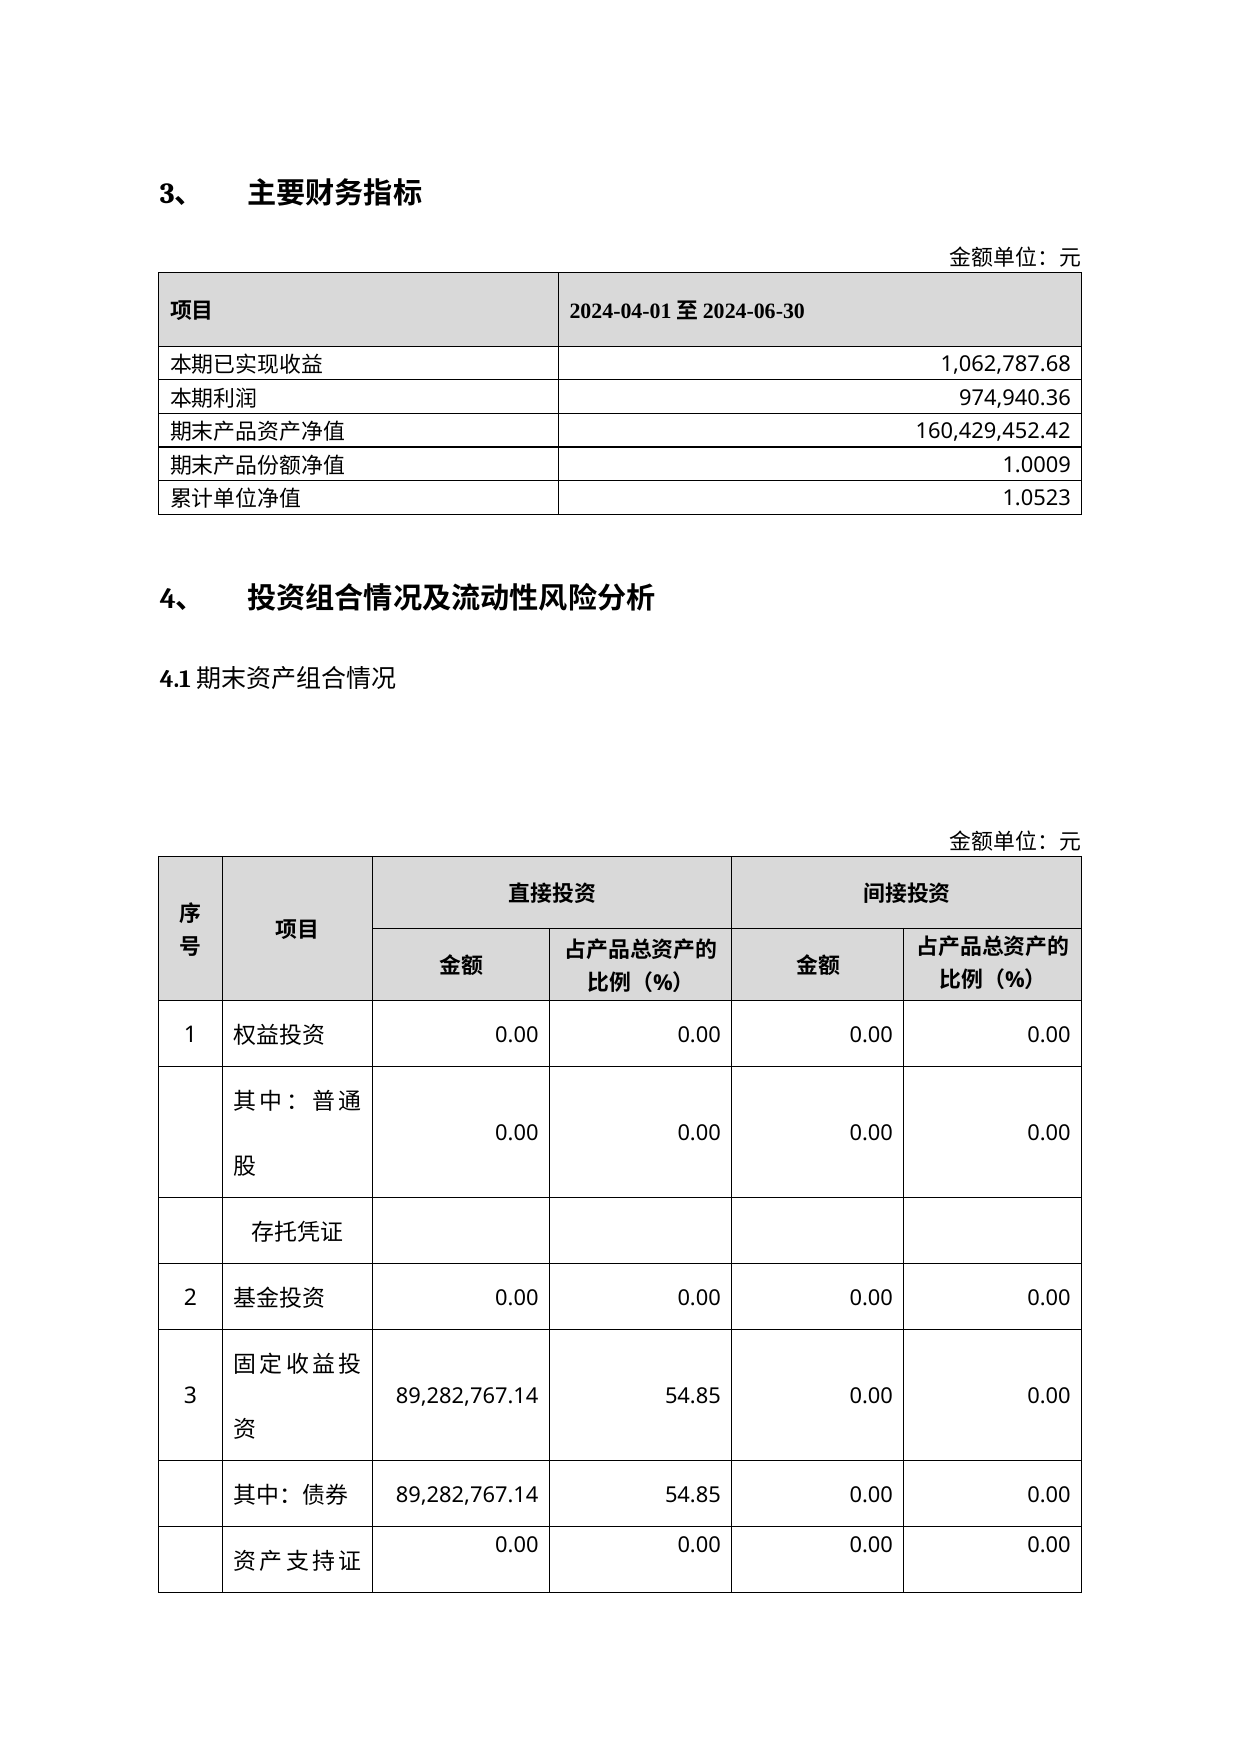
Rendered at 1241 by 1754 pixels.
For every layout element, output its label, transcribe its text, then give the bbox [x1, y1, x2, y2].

table_cell 占产品总资产的比例（%） [550, 929, 731, 1000]
table_cell 89,282,767.14 [373, 1330, 549, 1460]
table_cell [550, 1198, 731, 1263]
table_cell 其中：普通股 [223, 1067, 372, 1197]
table_cell 本期利润 [159, 380, 558, 413]
table_cell 0.00 [904, 1461, 1081, 1526]
table_cell 0.00 [732, 1330, 903, 1460]
table_cell [373, 1198, 549, 1263]
table_cell 0.00 [373, 1264, 549, 1329]
table_header 直接投资 [373, 857, 731, 928]
table_cell 本期已实现收益 [159, 347, 558, 379]
table_cell 0.00 [904, 1330, 1081, 1460]
table_cell 160,429,452.42 [559, 414, 1081, 446]
table_cell 3 [159, 1330, 222, 1460]
table_cell 0.00 [732, 1264, 903, 1329]
table_header 2024-04-01至 2024-06-30 [559, 273, 1081, 346]
table_header 间接投资 [732, 857, 1081, 928]
table_cell 0.00 [732, 1527, 903, 1592]
table_cell 54.85 [550, 1461, 731, 1526]
table_cell [159, 1198, 222, 1263]
table_cell 1,062,787.68 [559, 347, 1081, 379]
table_cell 金额 [373, 929, 549, 1000]
table_cell 累计单位净值 [159, 481, 558, 513]
table_cell 0.00 [373, 1527, 549, 1592]
table_cell 2 [159, 1264, 222, 1329]
title 主要财务指标 [159, 158, 1081, 223]
table_cell 0.00 [732, 1067, 903, 1197]
table_cell 54.85 [550, 1330, 731, 1460]
table_cell 0.00 [904, 1527, 1081, 1592]
table_cell 1.0009 [559, 448, 1081, 480]
table_cell 0.00 [550, 1001, 731, 1066]
table_cell 0.00 [732, 1461, 903, 1526]
table_cell 期末产品份额净值 [159, 448, 558, 480]
table_cell 0.00 [373, 1067, 549, 1197]
table_cell 权益投资 [223, 1001, 372, 1066]
table_cell 1.0523 [559, 481, 1081, 513]
table_header 项目 [159, 273, 558, 346]
table_cell [159, 1067, 222, 1197]
table_header 项目 [223, 857, 372, 1000]
table_cell 0.00 [732, 1001, 903, 1066]
table_cell 1 [159, 1001, 222, 1066]
table_cell 资产支持证券 [223, 1527, 372, 1592]
table_cell 基金投资 [223, 1264, 372, 1329]
table_cell 0.00 [550, 1527, 731, 1592]
table_cell 固定收益投资 [223, 1330, 372, 1460]
table_cell 0.00 [904, 1264, 1081, 1329]
text 金额单位：元 [159, 239, 1081, 272]
table_header 序号 [159, 857, 222, 1000]
table_cell 0.00 [550, 1264, 731, 1329]
title 期末资产组合情况 [159, 644, 1081, 709]
text 金额单位：元 [159, 823, 1081, 856]
table_cell [904, 1198, 1081, 1263]
table_cell 期末产品资产净值 [159, 414, 558, 446]
title 投资组合情况及流动性风险分析 [159, 563, 1081, 628]
table_cell 其中：债券 [223, 1461, 372, 1526]
table_cell 存托凭证 [223, 1198, 372, 1263]
table_cell 占产品总资产的比例（%） [904, 929, 1081, 1000]
table_cell 974,940.36 [559, 380, 1081, 413]
table_cell 0.00 [550, 1067, 731, 1197]
table_cell [732, 1198, 903, 1263]
table_cell 0.00 [373, 1001, 549, 1066]
table_cell 0.00 [904, 1067, 1081, 1197]
table_cell 0.00 [904, 1001, 1081, 1066]
table_cell [159, 1461, 222, 1526]
table_cell 89,282,767.14 [373, 1461, 549, 1526]
table_cell 金额 [732, 929, 903, 1000]
table_cell [159, 1527, 222, 1592]
